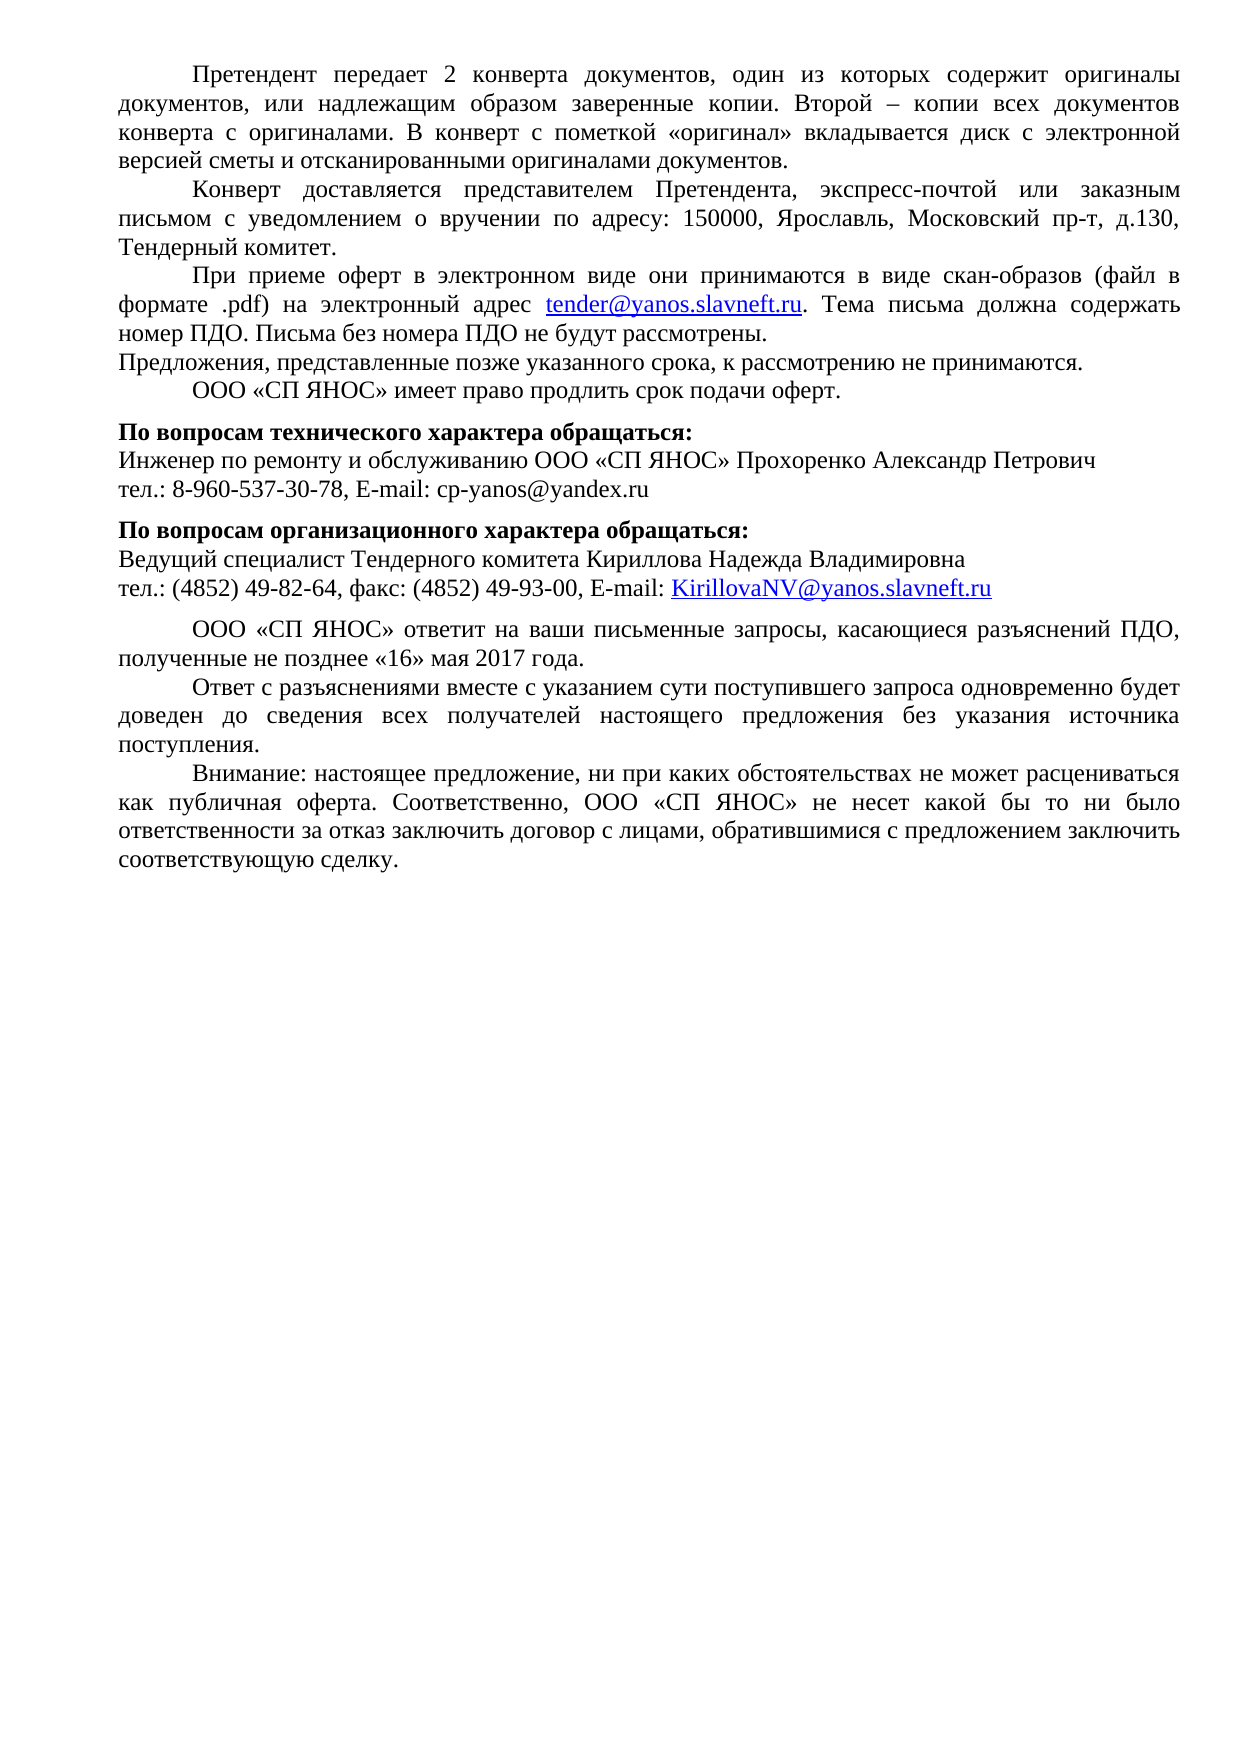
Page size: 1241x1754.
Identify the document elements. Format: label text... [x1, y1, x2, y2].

text Ведущий специалист Тендерного комитета Кириллова Надежда Владимировна [118, 544, 1181, 573]
text ООО «СП ЯНОС» имеет право продлить срок подачи оферт. [118, 375, 1181, 404]
text По вопросам технического характера обращаться: [118, 417, 1181, 445]
text При приеме оферт в электронном виде они принимаются в виде скан-образов (файл в формате .pdf) на электронный адрес tender@yanos.slavneft.ru. Тема письма должна содержать номер ПДО. Письма без номера ПДО не будут рассмотрены. [118, 260, 1181, 347]
text Конверт доставляется представителем Претендента, экспресс-почтой или заказным письмом с уведомлением о вручении по адресу: 150000, Ярославль, Московский пр-т, д.130, Тендерный комитет. [118, 174, 1181, 260]
text Инженер по ремонту и обслуживанию ООО «СП ЯНОС» Прохоренко Александр Петрович [118, 445, 1181, 474]
text Претендент передает 2 конверта документов, один из которых содержит оригиналы документов, или надлежащим образом заверенные копии. Второй – копии всех документов конверта с оригиналами. В конверт с пометкой «оригинал» вкладывается диск с электронной версией сметы и отсканированными оригиналами документов. [118, 59, 1181, 174]
text Ответ с разъяснениями вместе с указанием сути поступившего запроса одновременно будет доведен до сведения всех получателей настоящего предложения без указания источника поступления. [118, 672, 1181, 758]
text Предложения, представленные позже указанного срока, к рассмотрению не принимаются. [118, 347, 1181, 375]
text По вопросам организационного характера обращаться: [118, 515, 1181, 544]
text тел.: 8-960-537-30-78, E-mail: cp-yanos@yandex.ru [118, 474, 1181, 503]
text Внимание: настоящее предложение, ни при каких обстоятельствах не может расцениваться как публичная оферта. Соответственно, ООО «СП ЯНОС» не несет какой бы то ни было ответственности за отказ заключить договор с лицами, обратившимися с предложением заключить соответствующую сделку. [118, 758, 1181, 873]
text тел.: (4852) 49-82-64, факс: (4852) 49-93-00, E-mail: KirillovaNV@yanos.slavneft.ru [118, 573, 1181, 602]
text ООО «СП ЯНОС» ответит на ваши письменные запросы, касающиеся разъяснений ПДО, полученные не позднее «16» мая 2017 года. [118, 614, 1181, 672]
